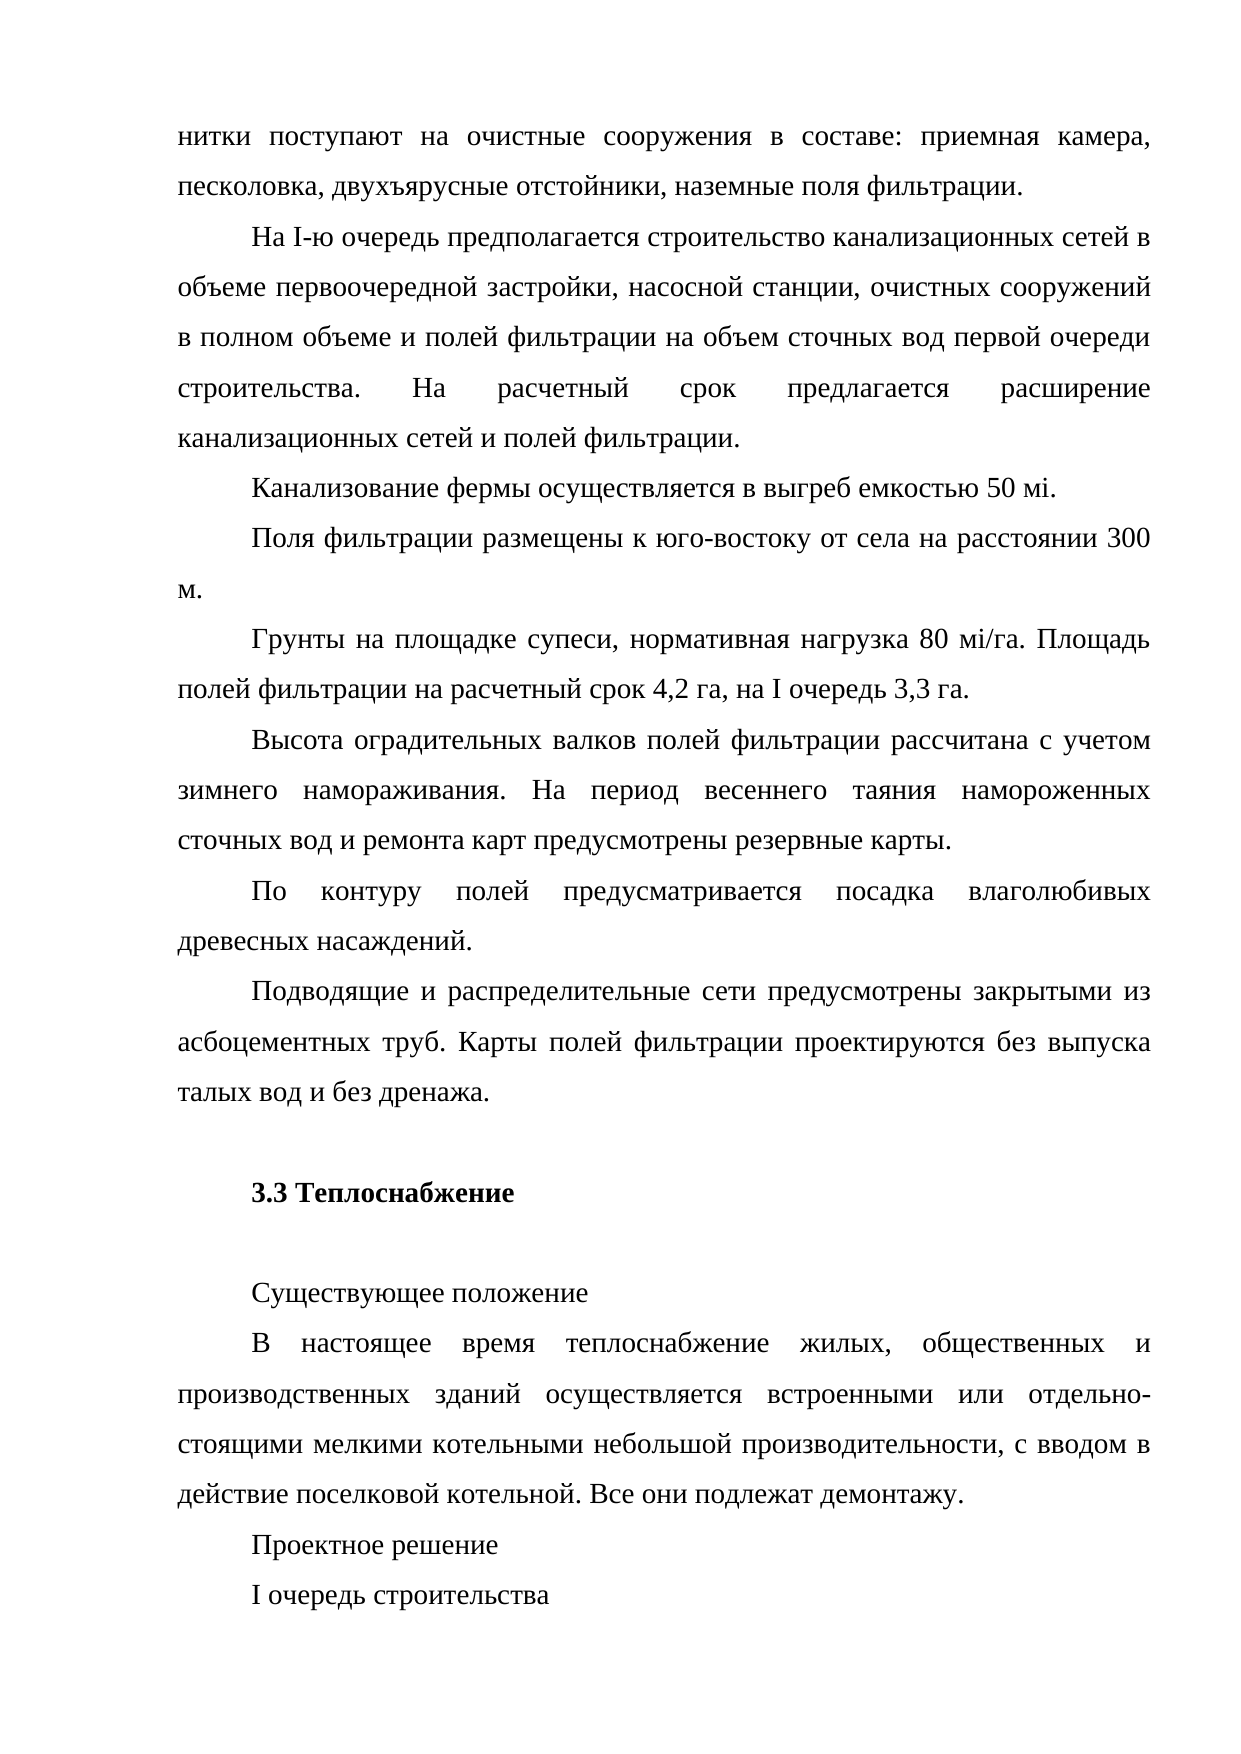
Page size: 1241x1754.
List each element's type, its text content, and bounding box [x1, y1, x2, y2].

text В настоящее время теплоснабжение жилых, общественных и производственных зданий осуществляется встроенными или отдельно-стоящими мелкими котельными небольшой производительности, с вводом в действие поселковой котельной. Все они подлежат демонтажу. [177, 1326, 1152, 1510]
text 3.3 Теплоснабжение [177, 1175, 1152, 1208]
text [177, 118, 1152, 202]
text Проектное решение [177, 1527, 1152, 1560]
text Высота оградительных валков полей фильтрации рассчитана с учетом зимнего намораживания. На период весеннего таяния намороженных сточных вод и ремонта карт предусмотрены резервные карты. [177, 722, 1152, 856]
text Существующее положение [177, 1275, 1152, 1309]
text Поля фильтрации размещены к юго-востоку от села на расстоянии 300 м. [177, 521, 1152, 604]
text I очередь строительства [177, 1577, 1152, 1611]
text Грунты на площадке супеси, нормативная нагрузка 80 мі/га. Площадь полей фильтрации на расчетный срок 4,2 га, на I очередь 3,3 га. [177, 621, 1152, 705]
text Подводящие и распределительные сети предусмотрены закрытыми из асбоцементных труб. Карты полей фильтрации проектируются без выпуска талых вод и без дренажа. [177, 973, 1152, 1108]
text Канализование фермы осуществляется в выгреб емкостью 50 мі. [177, 470, 1152, 504]
text По контуру полей предусматривается посадка влаголюбивых древесных насаждений. [177, 873, 1152, 957]
text На I-ю очередь предполагается строительство канализационных сетей в объеме первоочередной застройки, насосной станции, очистных сооружений в полном объеме и полей фильтрации на объем сточных вод первой очереди строительства. На расчетный срок предлагается расширение канализационных сетей и полей фильтрации. [177, 219, 1152, 453]
